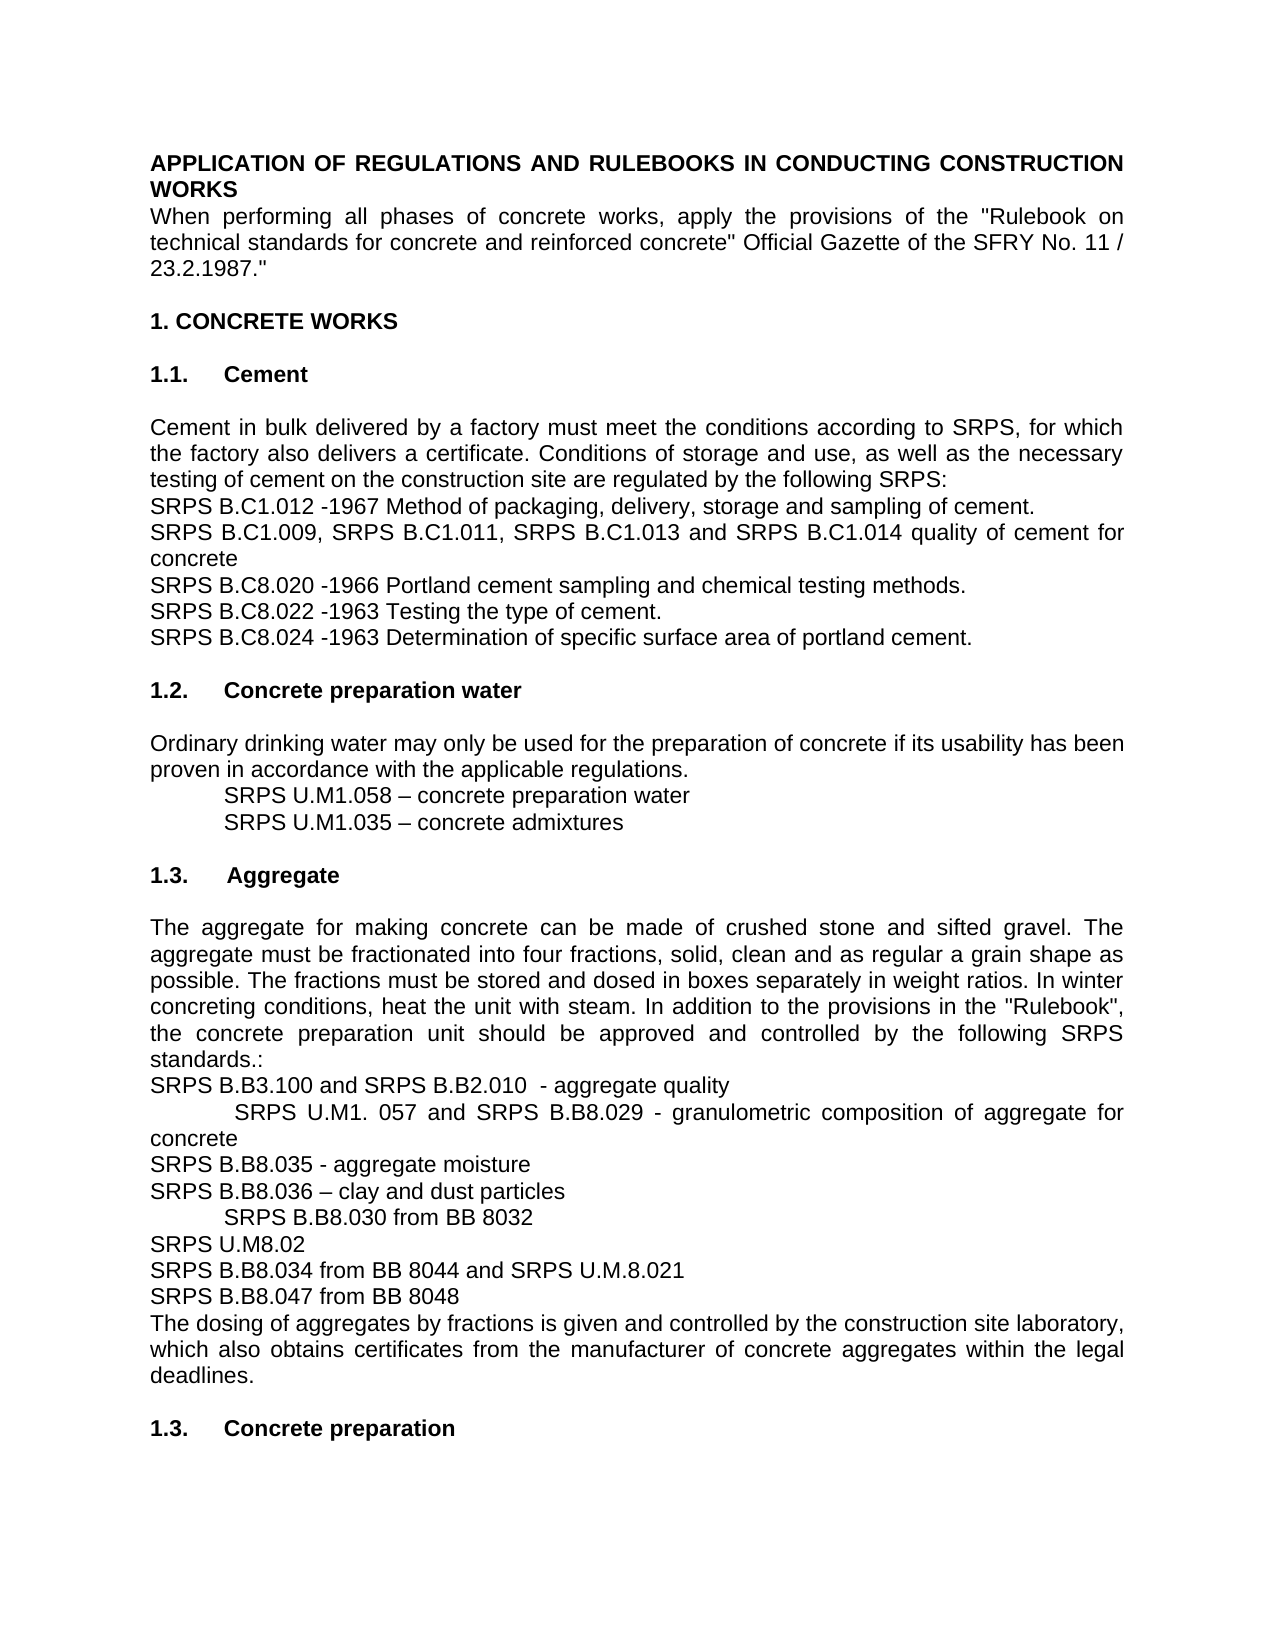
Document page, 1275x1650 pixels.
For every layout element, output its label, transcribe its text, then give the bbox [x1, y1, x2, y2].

text SRPS B.B3.100 and SRPS B.B2.010 - aggregate quality [150, 1072, 1125, 1099]
text 1.2. Concrete preparation water [150, 677, 1125, 703]
text SRPS B.C8.020 -1966 Portland cement sampling and chemical testing methods. [150, 572, 1125, 598]
text The dosing of aggregates by fractions is given and controlled by the construction site laboratory, which also obtains certificates from the manufacturer of concrete aggregates within the legal deadlines. [150, 1309, 1125, 1389]
text Cement in bulk delivered by a factory must meet the conditions according to SRPS, for which the factory also delivers a certificate. Conditions of storage and use, as well as the necessary testing of cement on the construction site are regulated by the following SRPS: [150, 413, 1125, 493]
text SRPS B.B8.034 from BB 8044 and SRPS U.M.8.021 [150, 1257, 1125, 1283]
text SRPS U.M8.02 [150, 1231, 1125, 1257]
text SRPS B.B8.035 - aggregate moisture [150, 1151, 1125, 1178]
text 1. CONCRETE WORKS [150, 308, 1125, 334]
text SRPS B.C1.009, SRPS B.C1.011, SRPS B.C1.013 and SRPS B.C1.014 quality of cement for concrete [150, 519, 1125, 572]
text 1.3. Concrete preparation [150, 1415, 1125, 1441]
text SRPS B.B8.030 from BB 8032 [150, 1204, 1125, 1231]
text SRPS U.M1.035 – concrete admixtures [150, 809, 1125, 835]
text 1.1. Cement [150, 361, 1125, 387]
text 1.3. Aggregate [150, 862, 1125, 888]
text SRPS B.B8.047 from BB 8048 [150, 1283, 1125, 1309]
text SRPS U.M1.058 – concrete preparation water [150, 782, 1125, 809]
text APPLICATION OF REGULATIONS AND RULEBOOKS IN CONDUCTING CONSTRUCTION WORKS [150, 150, 1125, 203]
text SRPS B.C1.012 -1967 Method of packaging, delivery, storage and sampling of cement. [150, 493, 1125, 519]
text SRPS U.M1. 057 and SRPS B.B8.029 - granulometric composition of aggregate for concrete [150, 1099, 1125, 1151]
text SRPS B.B8.036 – clay and dust particles [150, 1178, 1125, 1204]
text Ordinary drinking water may only be used for the preparation of concrete if its usability has been proven in accordance with the applicable regulations. [150, 730, 1125, 782]
text SRPS B.C8.024 -1963 Determination of specific surface area of portland cement. [150, 624, 1125, 651]
text The aggregate for making concrete can be made of crushed stone and sifted gravel. The aggregate must be fractionated into four fractions, solid, clean and as regular a grain shape as possible. The fractions must be stored and dosed in boxes separately in weight ratios. In winter concreting conditions, heat the unit with steam. In addition to the provisions in the "Rulebook", the concrete preparation unit should be approved and controlled by the following SRPS standards.: [150, 914, 1125, 1072]
text When performing all phases of concrete works, apply the provisions of the "Rulebook on technical standards for concrete and reinforced concrete" Official Gazette of the SFRY No. 11 / 23.2.1987." [150, 203, 1125, 282]
text SRPS B.C8.022 -1963 Testing the type of cement. [150, 598, 1125, 624]
